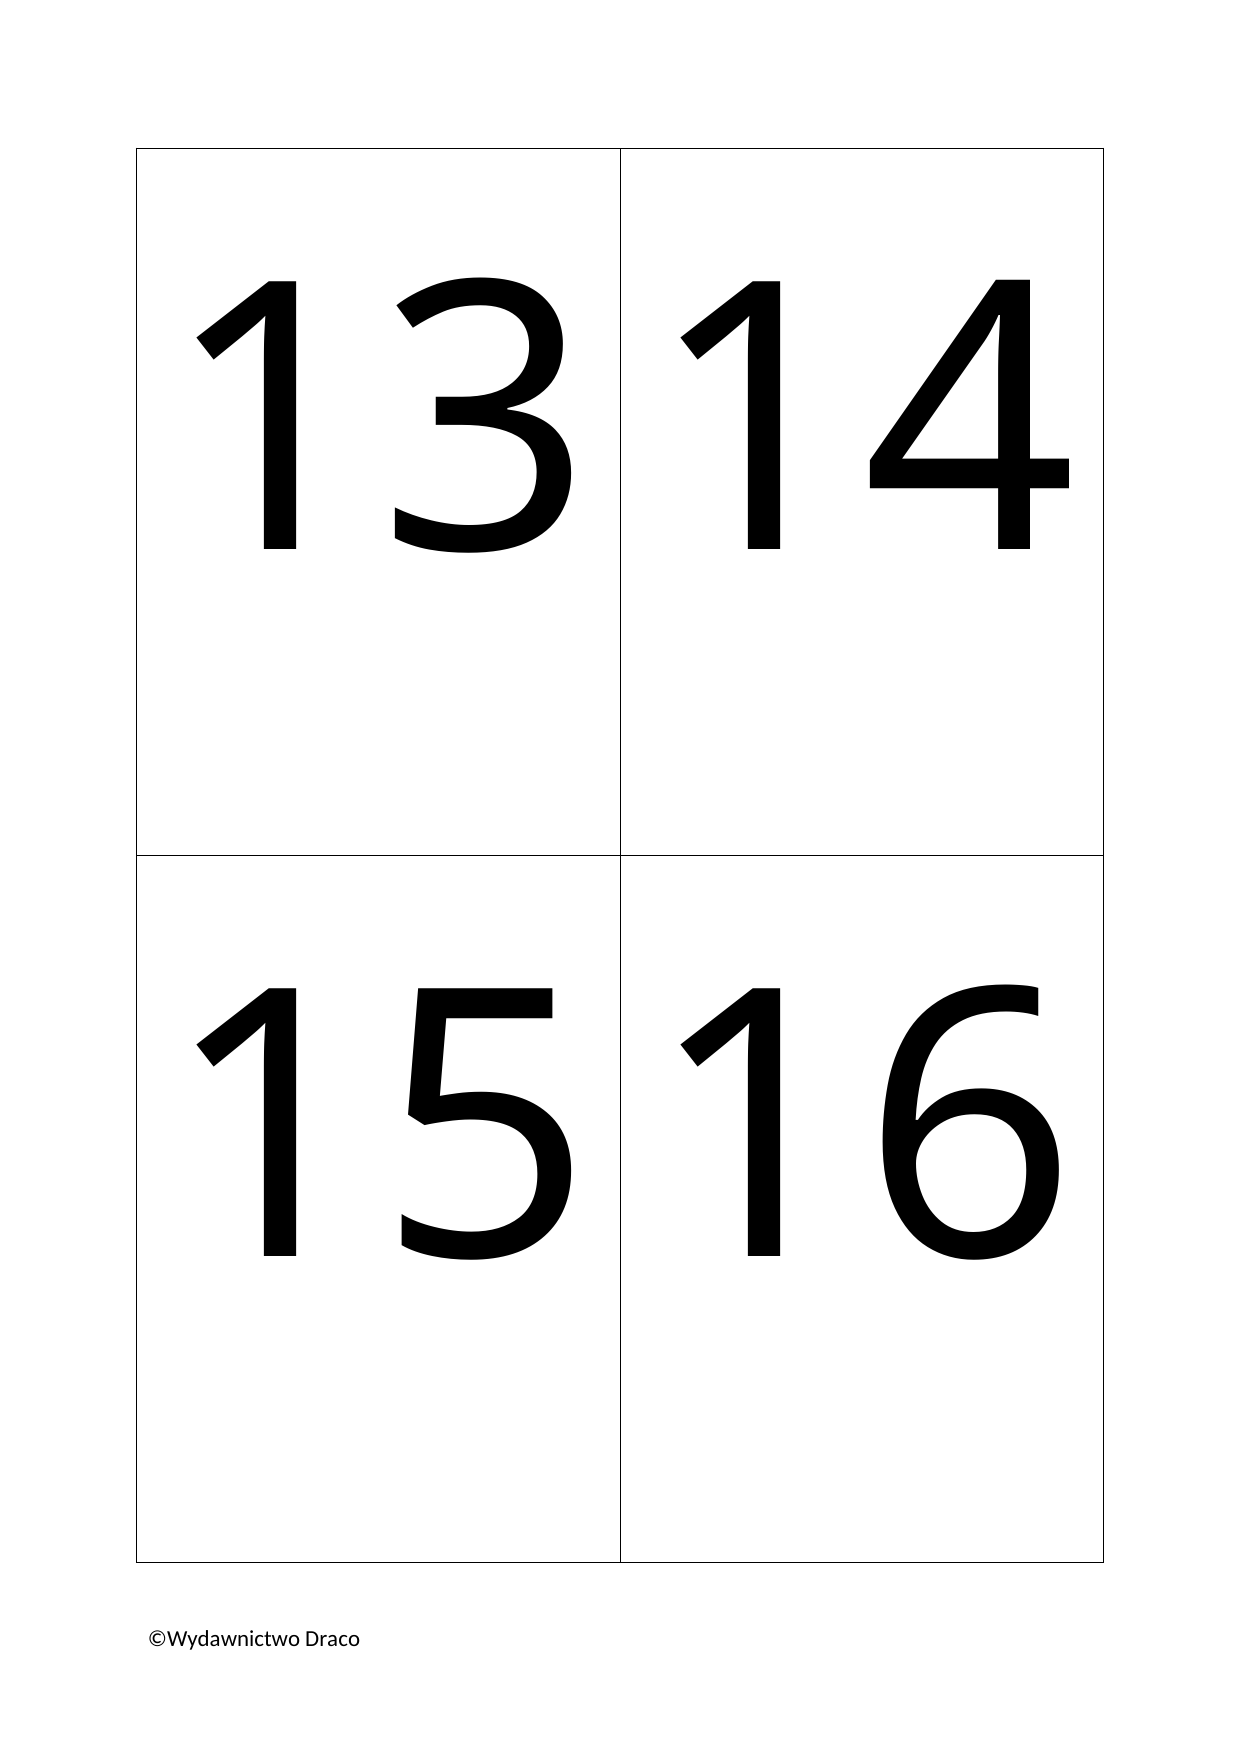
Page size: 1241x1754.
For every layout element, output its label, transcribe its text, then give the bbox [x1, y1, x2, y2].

table_cell 14 [621, 149, 1103, 855]
table_cell 15 [137, 856, 620, 1562]
table_cell 16 [621, 856, 1103, 1562]
table_cell 13 [137, 149, 620, 855]
